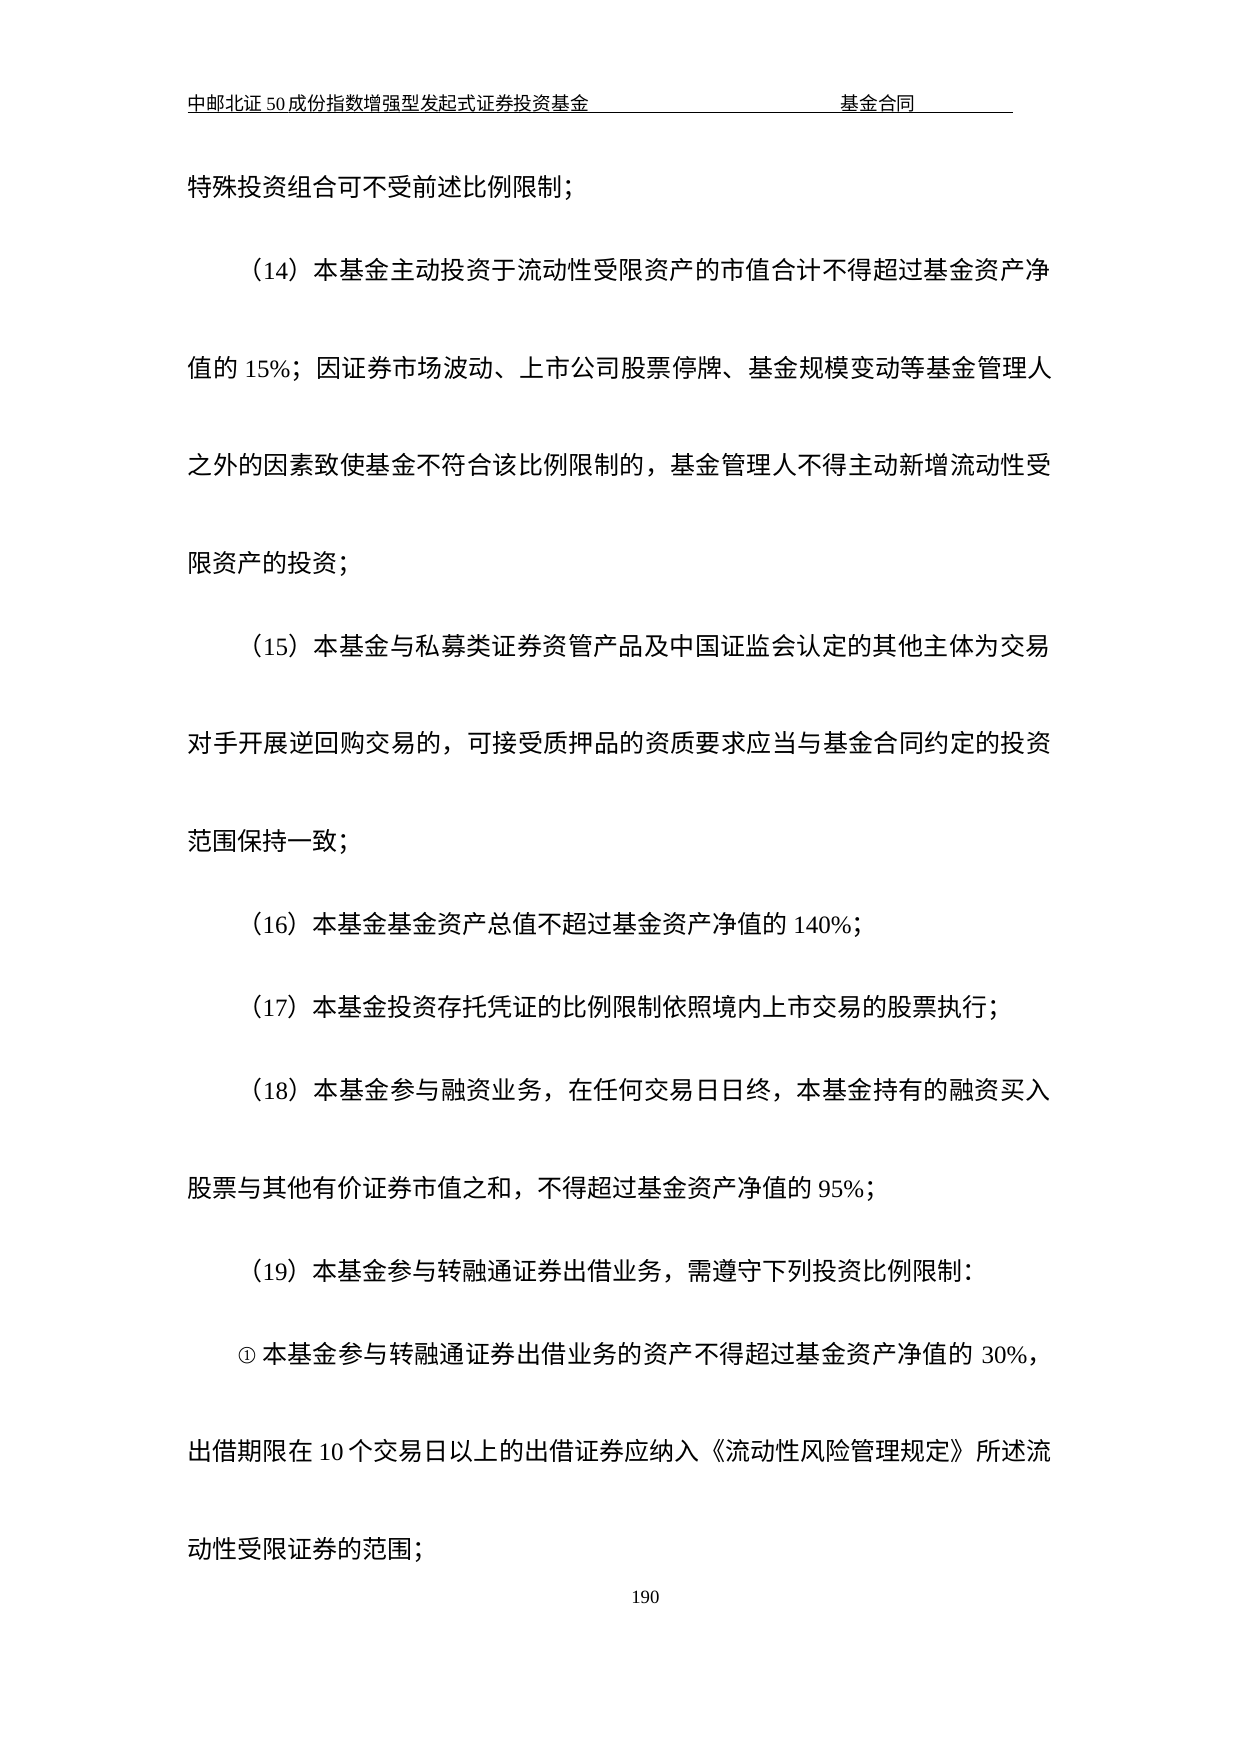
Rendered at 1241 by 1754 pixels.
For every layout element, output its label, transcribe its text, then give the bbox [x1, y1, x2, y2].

text （16）本基金基金资产总值不超过基金资产净值的 140%； [187, 890, 1053, 955]
text （14）本基金主动投资于流动性受限资产的市值合计不得超过基金资产净值的 15%；因证券市场波动、上市公司股票停牌、基金规模变动等基金管理人之外的因素致使基金不符合该比例限制的，基金管理人不得主动新增流动性受限资产的投资； [187, 236, 1053, 594]
text （18）本基金参与融资业务，在任何交易日日终，本基金持有的融资买入股票与其他有价证券市值之和，不得超过基金资产净值的 95%； [187, 1056, 1053, 1219]
text （19）本基金参与转融通证券出借业务，需遵守下列投资比例限制： [187, 1237, 1053, 1302]
text （17）本基金投资存托凭证的比例限制依照境内上市交易的股票执行； [187, 973, 1053, 1038]
text （15）本基金与私募类证券资管产品及中国证监会认定的其他主体为交易对手开展逆回购交易的，可接受质押品的资质要求应当与基金合同约定的投资范围保持一致； [187, 612, 1053, 872]
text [187, 153, 1053, 218]
text ①本基金参与转融通证券出借业务的资产不得超过基金资产净值的 30%，出借期限在10个交易日以上的出借证券应纳入《流动性风险管理规定》所述流动性受限证券的范围； [187, 1320, 1053, 1580]
